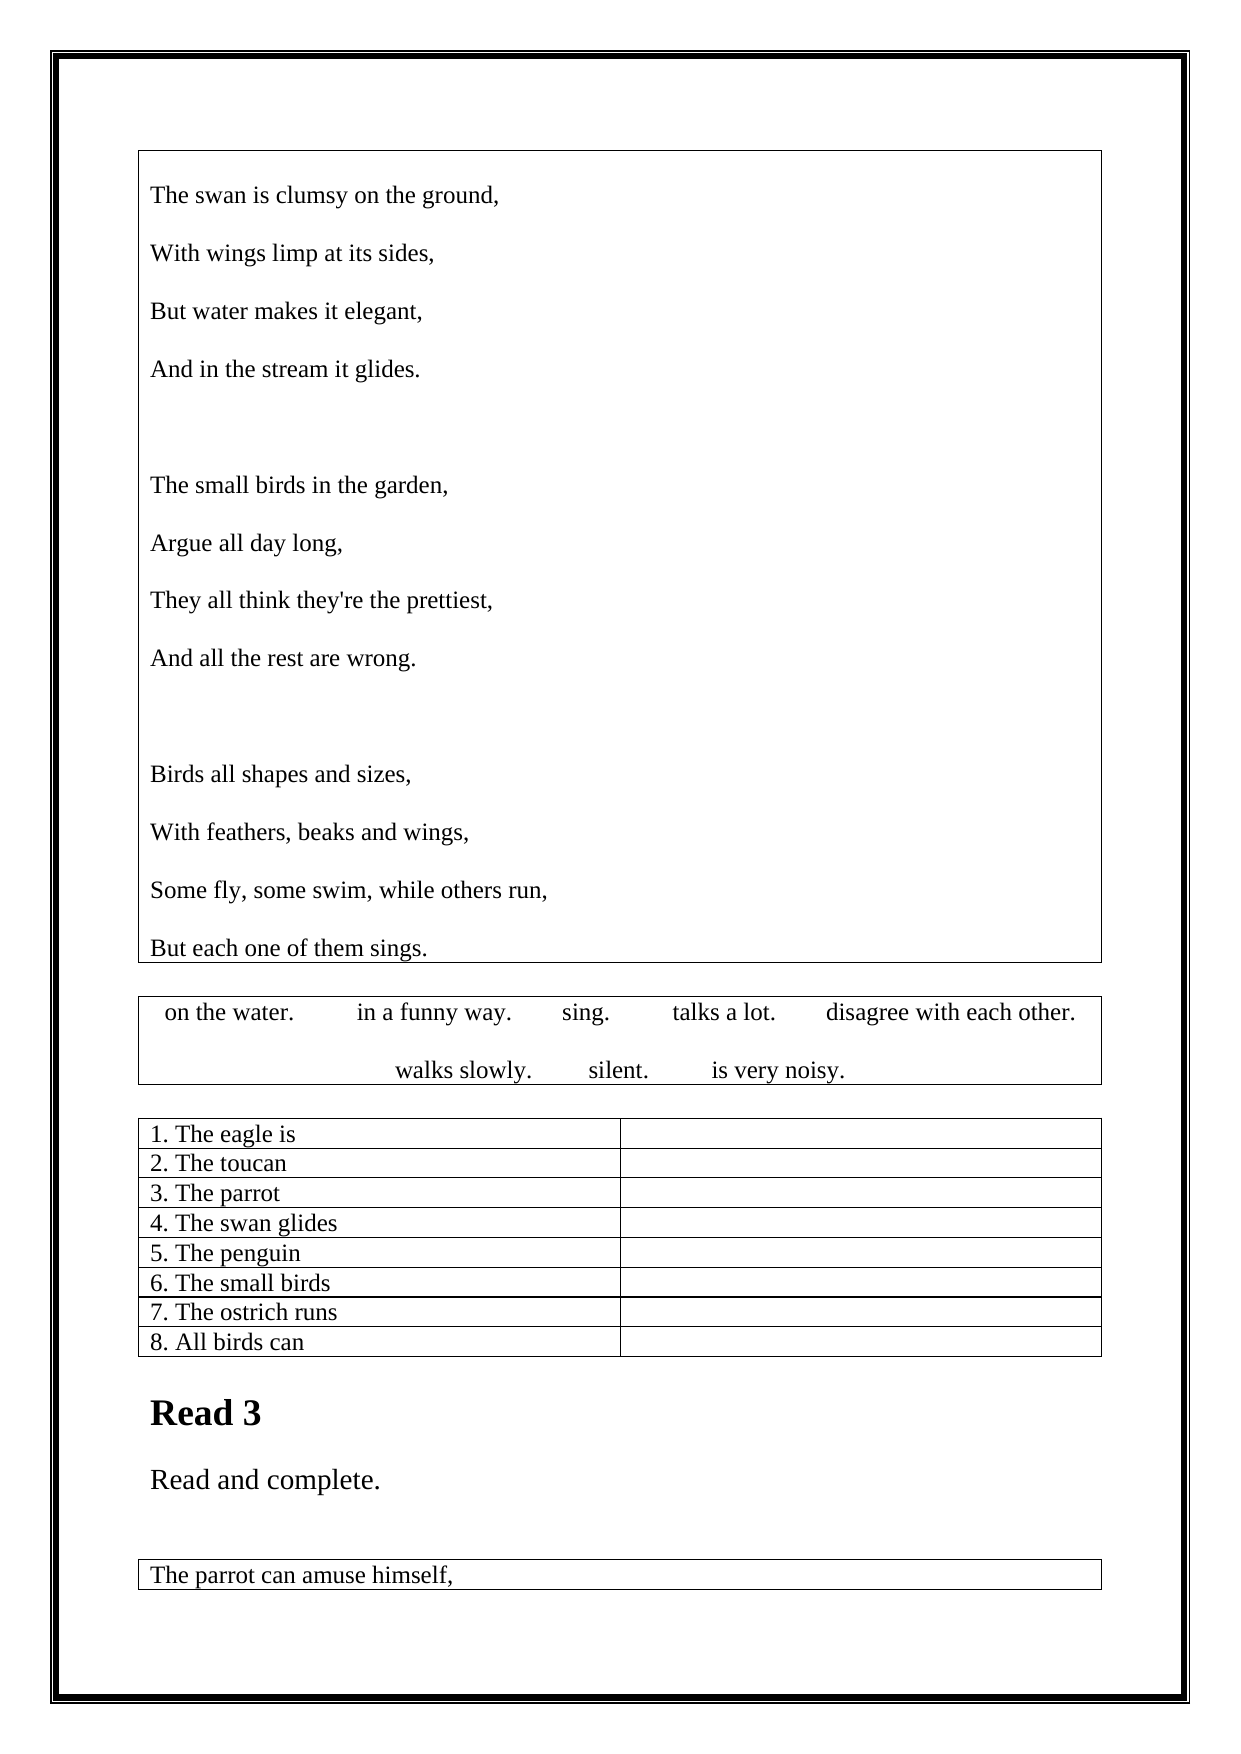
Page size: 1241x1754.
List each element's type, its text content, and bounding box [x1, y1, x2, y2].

table_cell 2. The toucan [139, 1149, 620, 1177]
table_cell [621, 1149, 1101, 1177]
text Read and complete. [150, 1462, 1090, 1496]
table_header [621, 1119, 1101, 1147]
table_header 1. The eagle is [139, 1119, 620, 1147]
table_cell 3. The parrot [139, 1178, 620, 1207]
table_cell [621, 1238, 1101, 1267]
table_header on the water. in a funny way. sing. talks a lot. disagree with each other. walks slowly. silent. is very noisy. [139, 997, 1101, 1084]
table_cell 5. The penguin [139, 1238, 620, 1267]
table_cell [621, 1208, 1101, 1237]
table_cell [621, 1298, 1101, 1326]
table_cell [621, 1327, 1101, 1356]
text Read 3 [150, 1390, 1090, 1433]
table_cell 4. The swan glides [139, 1208, 620, 1237]
table_cell [621, 1268, 1101, 1296]
table_cell 8. All birds can [139, 1327, 620, 1356]
table_cell 7. The ostrich runs [139, 1298, 620, 1326]
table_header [139, 1560, 1101, 1588]
table_cell [621, 1178, 1101, 1207]
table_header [139, 151, 1101, 962]
table_cell 6. The small birds [139, 1268, 620, 1296]
